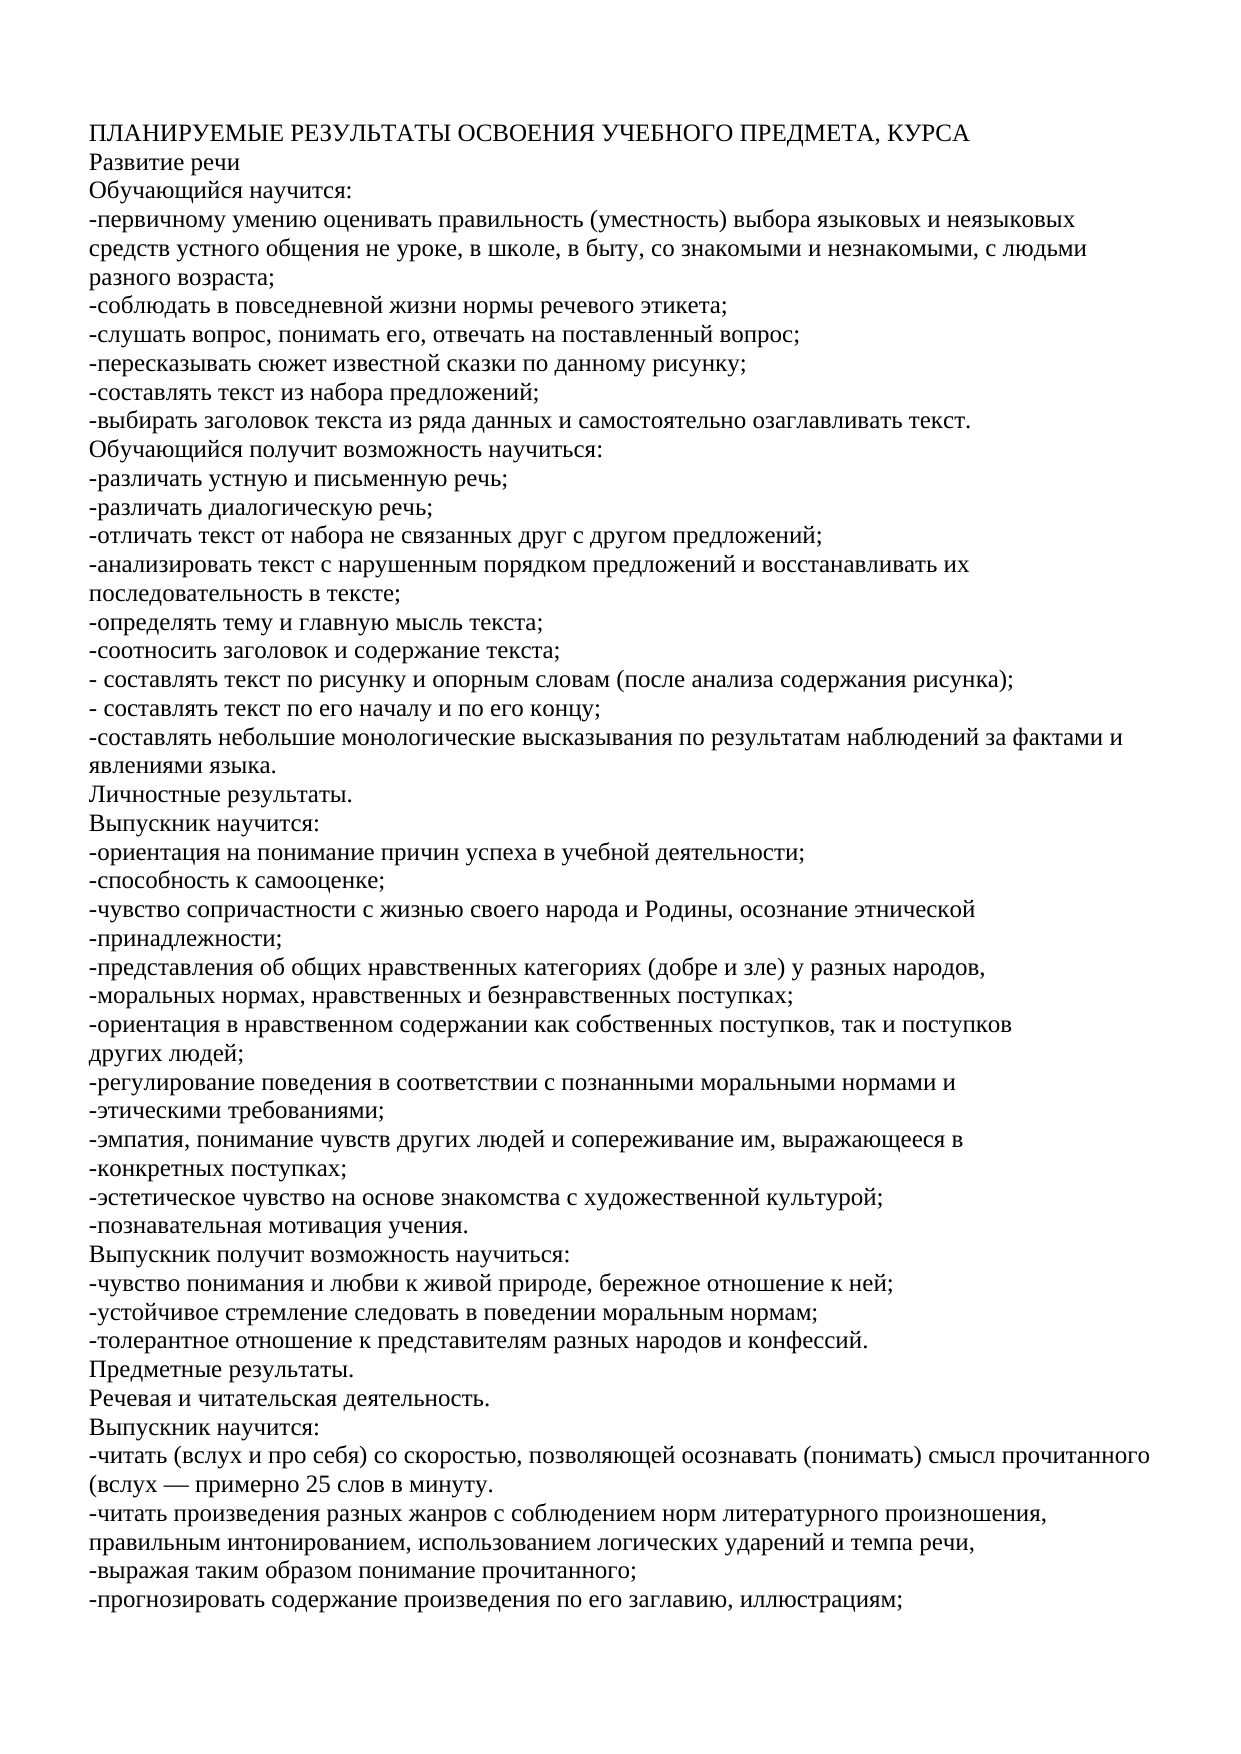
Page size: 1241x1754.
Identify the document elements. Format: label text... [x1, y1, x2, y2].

text -первичному умению оценивать правильность (уместность) выбора языковых и неязыковых средств устного общения не уроке, в школе, в быту, со знакомыми и незнакомыми, с людьми разного возраста; [89, 204, 1152, 291]
text -эмпатия, понимание чувств других людей и сопереживание им, выражающееся в -конкретных поступках; [89, 1124, 1152, 1182]
text -соблюдать в повседневной жизни нормы речевого этикета; [89, 291, 1152, 319]
text -ориентация на понимание причин успеха в учебной деятельности; [89, 837, 1152, 866]
text -анализировать текст с нарушенным порядком предложений и восстанавливать их последовательность в тексте; [89, 549, 1152, 607]
text Выпускник научится: [89, 808, 1152, 837]
text -определять тему и главную мысль текста; [89, 607, 1152, 636]
text -читать произведения разных жанров с соблюдением норм литературного произношения, правильным интонированием, использованием логических ударений и темпа речи, -выражая таким образом понимание прочитанного; [89, 1498, 1152, 1584]
text -пересказывать сюжет известной сказки по данному рисунку; [89, 348, 1152, 377]
text -читать (вслух и про себя) со скоростью, позволяющей осознавать (понимать) смысл прочитанного (вслух — примерно 25 слов в минуту. [89, 1441, 1152, 1498]
text -представления об общих нравственных категориях (добре и зле) у разных народов, -моральных нормах, нравственных и безнравственных поступках; [89, 952, 1152, 1009]
text -соотносить заголовок и содержание текста; [89, 636, 1152, 664]
text -эстетическое чувство на основе знакомства с художественной культурой; [89, 1182, 1152, 1211]
text -различать диалогическую речь; [89, 492, 1152, 521]
text -прогнозировать содержание произведения по его заглавию, иллюстрациям; [89, 1584, 1152, 1613]
text Выпускник получит возможность научиться: [89, 1239, 1152, 1268]
text - составлять текст по его началу и по его концу; [89, 693, 1152, 722]
text -отличать текст от набора не связанных друг с другом предложений; [89, 521, 1152, 549]
text - составлять текст по рисунку и опорным словам (после анализа содержания рисунка); [89, 664, 1152, 693]
text Предметные результаты. [89, 1354, 1152, 1383]
text -чувство сопричастности с жизнью своего народа и Родины, осознание этнической -принадлежности; [89, 894, 1152, 952]
text -ориентация в нравственном содержании как собственных поступков, так и поступков других людей; [89, 1009, 1152, 1067]
text ПЛАНИРУЕМЫЕ РЕЗУЛЬТАТЫ ОСВОЕНИЯ УЧЕБНОГО ПРЕДМЕТА, КУРСА [89, 118, 1152, 147]
text -составлять текст из набора предложений; [89, 377, 1152, 406]
text -устойчивое стремление следовать в поведении моральным нормам; [89, 1297, 1152, 1326]
text -регулирование поведения в соответствии с познанными моральными нормами и -этическими требованиями; [89, 1067, 1152, 1124]
text -чувство понимания и любви к живой природе, бережное отношение к ней; [89, 1268, 1152, 1297]
text Речевая и читательская деятельность. [89, 1383, 1152, 1412]
text -толерантное отношение к представителям разных народов и конфессий. [89, 1326, 1152, 1354]
text Развитие речи Обучающийся научится: [89, 147, 1152, 204]
text -различать устную и письменную речь; [89, 463, 1152, 492]
text -познавательная мотивация учения. [89, 1211, 1152, 1239]
text Обучающийся получит возможность научиться: [89, 434, 1152, 463]
text -составлять небольшие монологические высказывания по результатам наблюдений за фактами и явлениями языка. [89, 722, 1152, 779]
text -способность к самооценке; [89, 866, 1152, 894]
text -выбирать заголовок текста из ряда данных и самостоятельно озаглавливать текст. [89, 406, 1152, 434]
text -слушать вопрос, понимать его, отвечать на поставленный вопрос; [89, 319, 1152, 348]
text Выпускник научится: [89, 1412, 1152, 1441]
text Личностные результаты. [89, 779, 1152, 808]
